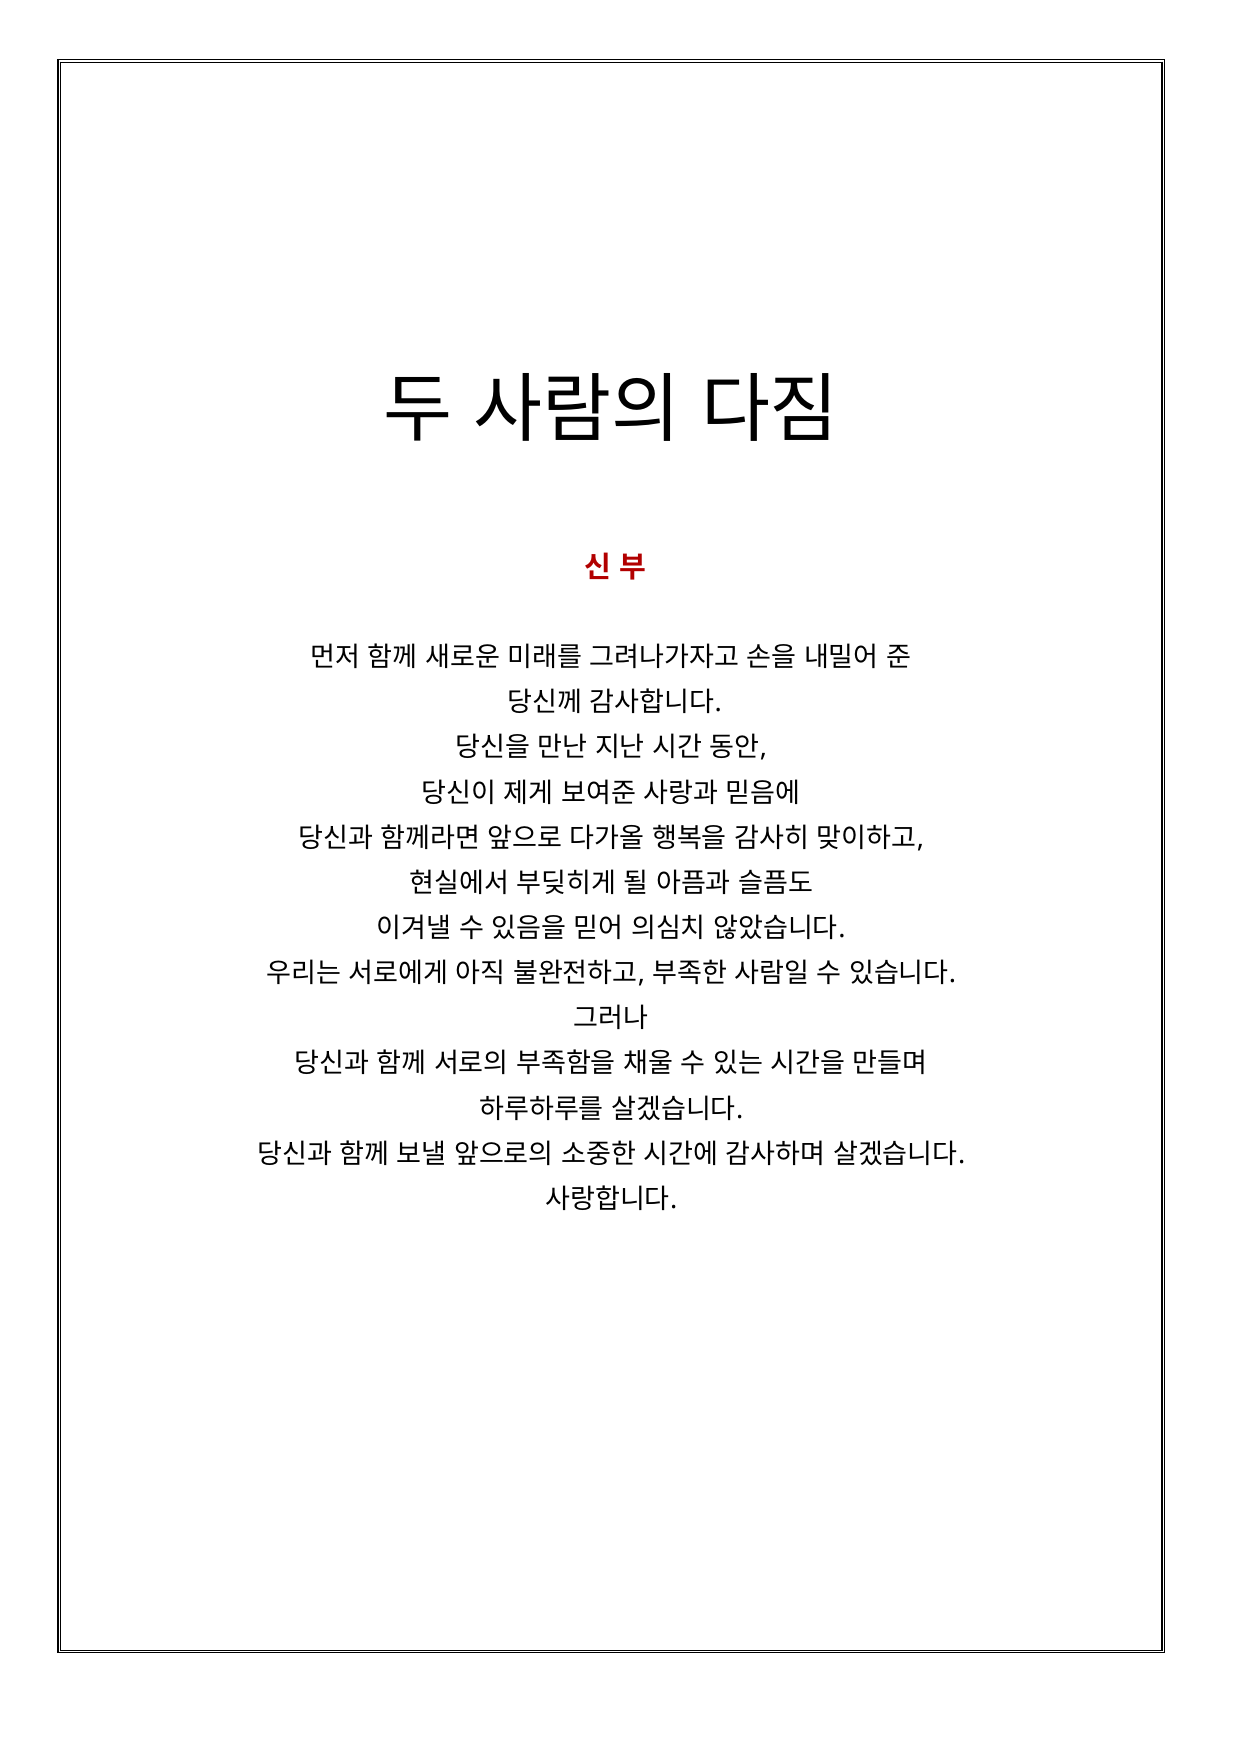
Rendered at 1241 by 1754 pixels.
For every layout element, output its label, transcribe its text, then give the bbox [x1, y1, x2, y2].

table_header 두 사람의 다짐 신 부 먼저 함께 새로운 미래를 그려나가자고 손을 내밀어 준 당신께 감사합니다. 당신을 만난 지난 시간 동안, 당신이 제게 보여준 사랑과 믿음에 당신과 함께라면 앞으로 다가올 행복을 감사히 맞이하고, 현실에서 부딪히게 될 아픔과 슬픔도 이겨낼 수 있음을 믿어 의심치 않았습니다. 우리는 서로에게 아직 불완전하고, 부족한 사람일 수 있습니다. 그러나 당신과 함께 서로의 부족함을 채울 수 있는 시간을 만들며 하루하루를 살겠습니다. 당신과 함께 보낼 앞으로의 소중한 시간에 감사하며 살겠습니다. 사랑합니다. [61, 63, 1161, 1649]
